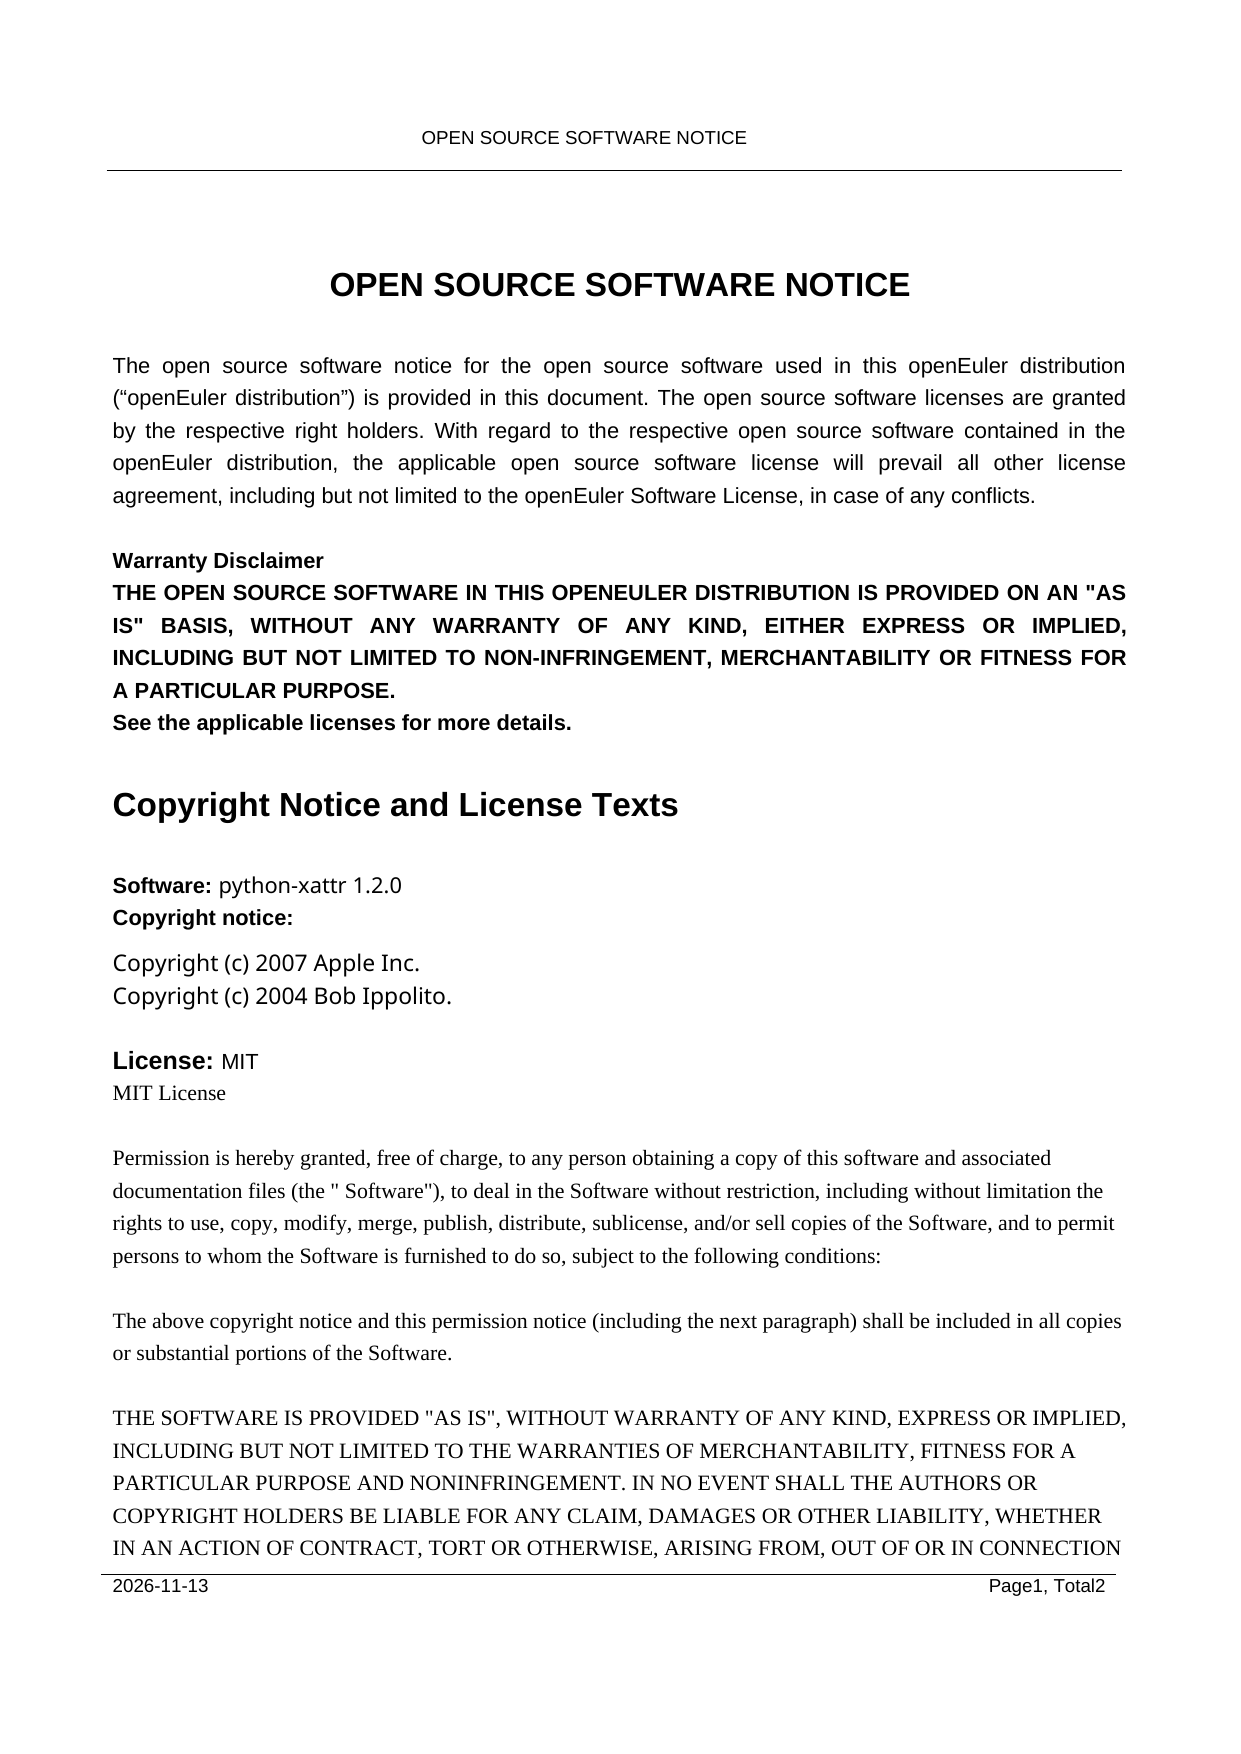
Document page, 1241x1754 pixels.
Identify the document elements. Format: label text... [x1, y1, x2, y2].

text License: MIT [112, 1044, 1128, 1077]
text Copyright Notice and License Texts [112, 771, 1128, 836]
title Software: python-xattr 1.2.0 [112, 869, 1128, 901]
text OPEN SOURCE SOFTWARE NOTICE [112, 251, 1128, 316]
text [112, 1077, 1128, 1564]
text The open source software notice for the open source software used in this openEuler distribution (“openEuler distribution”) is provided in this document. The open source software licenses are granted by the respective right holders. With regard to the respective open source software contained in the openEuler distribution, the applicable open source software license will prevail all other license agreement, including but not limited to the openEuler Software License, in case of any conflicts. [112, 349, 1128, 511]
text Copyright notice: [112, 901, 1128, 934]
text Warranty Disclaimer [112, 544, 1128, 576]
text Copyright (c) 2007 Apple Inc. Copyright (c) 2004 Bob Ippolito. [112, 947, 1128, 1044]
text THE OPEN SOURCE SOFTWARE IN THIS OPENEULER DISTRIBUTION IS PROVIDED ON AN "AS IS" BASIS, WITHOUT ANY WARRANTY OF ANY KIND, EITHER EXPRESS OR IMPLIED, INCLUDING BUT NOT LIMITED TO NON-INFRINGEMENT, MERCHANTABILITY OR FITNESS FOR A PARTICULAR PURPOSE. See the applicable licenses for more details. [112, 576, 1128, 739]
